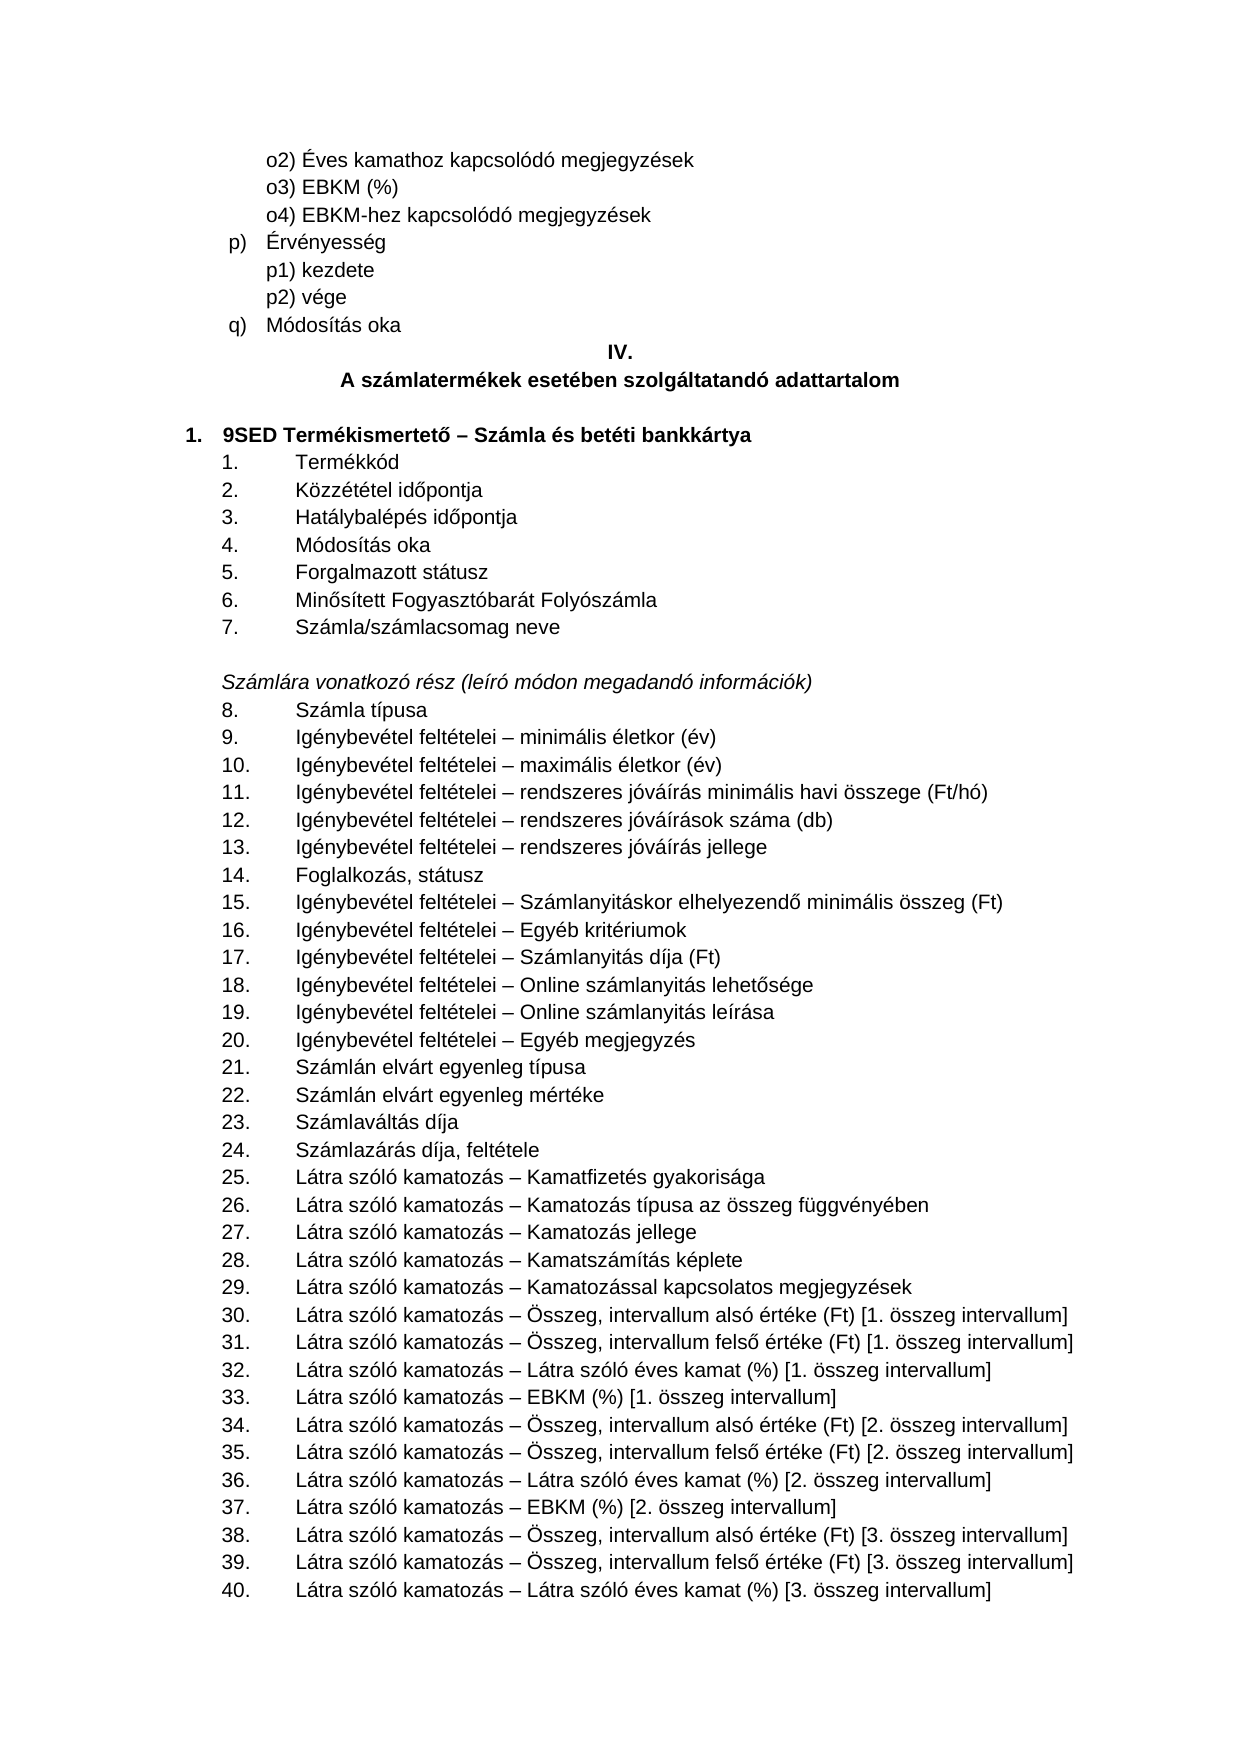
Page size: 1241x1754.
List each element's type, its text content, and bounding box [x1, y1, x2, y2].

list Látra szóló kamatozás – Kamatozás jellege [221, 1220, 1093, 1244]
list Igénybevétel feltételei – Online számlanyitás lehetősége [221, 973, 1093, 997]
list Számlaváltás díja [221, 1110, 1093, 1134]
list Forgalmazott státusz [221, 560, 1093, 584]
list p2) vége [266, 285, 1093, 309]
list Igénybevétel feltételei – rendszeres jóváírások száma (db) [221, 808, 1093, 832]
list A számlatermékek esetében szolgáltatandó adattartalom [148, 368, 1093, 392]
list Igénybevétel feltételei – Online számlanyitás leírása [221, 1000, 1093, 1024]
list Módosítás oka [221, 533, 1093, 557]
list IV. [148, 340, 1093, 364]
list Látra szóló kamatozás – Látra szóló éves kamat (%) [2. összeg intervallum] [221, 1468, 1093, 1492]
list Látra szóló kamatozás – Összeg, intervallum alsó értéke (Ft) [3. összeg intervallum] [221, 1523, 1093, 1547]
list Látra szóló kamatozás – Összeg, intervallum felső értéke (Ft) [2. összeg intervallum] [221, 1440, 1093, 1464]
list Látra szóló kamatozás – Kamatozás típusa az összeg függvényében [221, 1193, 1093, 1217]
list o3) EBKM (%) [266, 175, 1093, 199]
list Igénybevétel feltételei – rendszeres jóváírás minimális havi összege (Ft/hó) [221, 780, 1093, 804]
list p1) kezdete [266, 258, 1093, 282]
list Igénybevétel feltételei – maximális életkor (év) [221, 753, 1093, 777]
list Látra szóló kamatozás – EBKM (%) [2. összeg intervallum] [221, 1495, 1093, 1519]
list Igénybevétel feltételei – rendszeres jóváírás jellege [221, 835, 1093, 859]
list Igénybevétel feltételei – minimális életkor (év) [221, 725, 1093, 749]
list Számlára vonatkozó rész (leíró módon megadandó információk) [221, 670, 1093, 694]
list Módosítás oka [228, 313, 1093, 337]
list Közzététel időpontja [221, 478, 1093, 502]
list o2) Éves kamathoz kapcsolódó megjegyzések [266, 148, 1093, 172]
list Igénybevétel feltételei – Számlanyitáskor elhelyezendő minimális összeg (Ft) [221, 890, 1093, 914]
list Látra szóló kamatozás – Összeg, intervallum alsó értéke (Ft) [1. összeg intervallum] [221, 1303, 1093, 1327]
list Hatálybalépés időpontja [221, 505, 1093, 529]
list Látra szóló kamatozás – Összeg, intervallum alsó értéke (Ft) [2. összeg intervallum] [221, 1413, 1093, 1437]
list Termékkód [221, 450, 1093, 474]
list Számlán elvárt egyenleg mértéke [221, 1083, 1093, 1107]
list Igénybevétel feltételei – Számlanyitás díja (Ft) [221, 945, 1093, 969]
list Számlán elvárt egyenleg típusa [221, 1055, 1093, 1079]
list Érvényesség [228, 230, 1093, 254]
list Számla/számlacsomag neve [221, 615, 1093, 639]
list Látra szóló kamatozás – Látra szóló éves kamat (%) [3. összeg intervallum] [221, 1578, 1093, 1602]
list Számla típusa [221, 698, 1093, 722]
list Látra szóló kamatozás – EBKM (%) [1. összeg intervallum] [221, 1385, 1093, 1409]
list Számlazárás díja, feltétele [221, 1138, 1093, 1162]
list Látra szóló kamatozás – Kamatszámítás képlete [221, 1248, 1093, 1272]
list Látra szóló kamatozás – Kamatozással kapcsolatos megjegyzések [221, 1275, 1093, 1299]
list Látra szóló kamatozás – Összeg, intervallum felső értéke (Ft) [1. összeg intervallum] [221, 1330, 1093, 1354]
list Látra szóló kamatozás – Összeg, intervallum felső értéke (Ft) [3. összeg intervallum] [221, 1550, 1093, 1574]
list Minősített Fogyasztóbarát Folyószámla [221, 588, 1093, 612]
list Foglalkozás, státusz [221, 863, 1093, 887]
list o4) EBKM-hez kapcsolódó megjegyzések [266, 203, 1093, 227]
list Látra szóló kamatozás – Kamatfizetés gyakorisága [221, 1165, 1093, 1189]
list Igénybevétel feltételei – Egyéb kritériumok [221, 918, 1093, 942]
list Látra szóló kamatozás – Látra szóló éves kamat (%) [1. összeg intervallum] [221, 1358, 1093, 1382]
list 9SED Termékismertető – Számla és betéti bankkártya [185, 423, 1093, 447]
list Igénybevétel feltételei – Egyéb megjegyzés [221, 1028, 1093, 1052]
